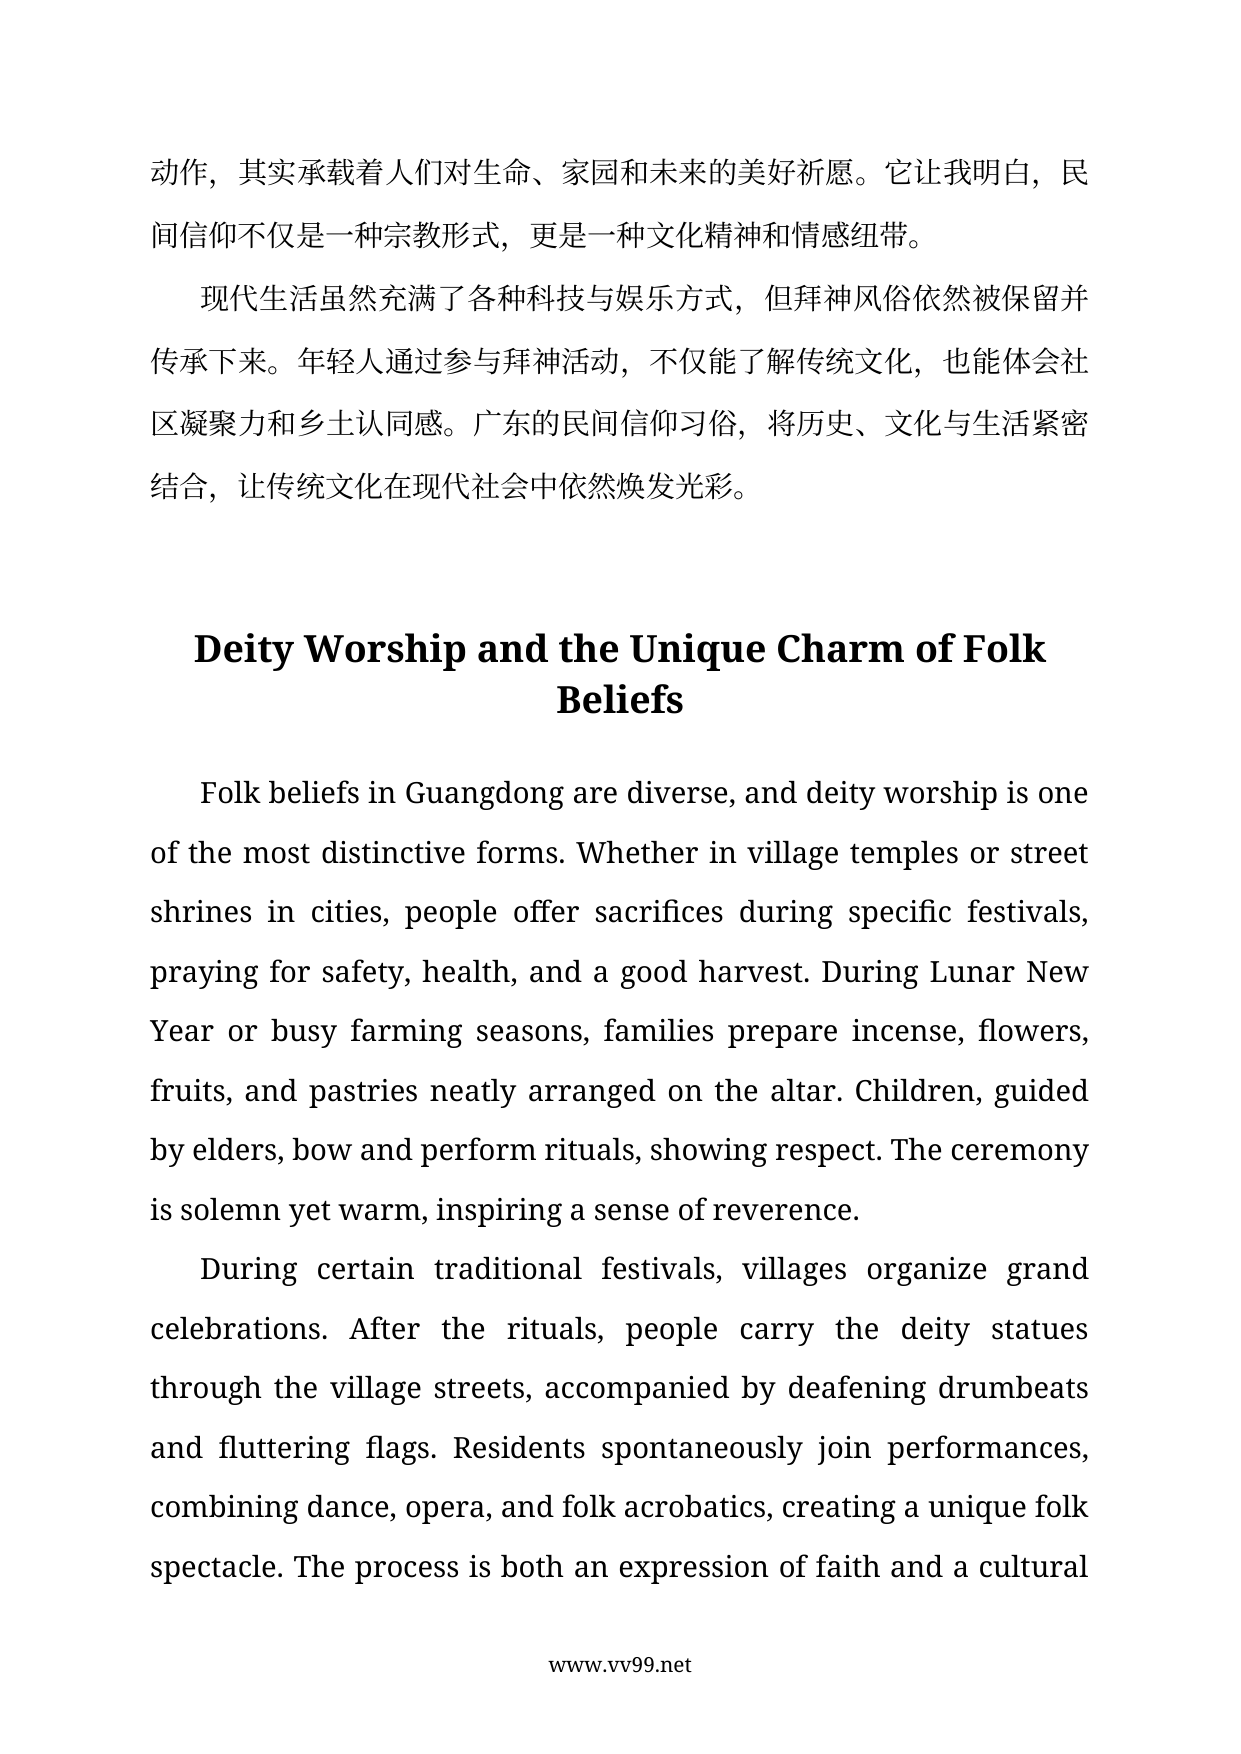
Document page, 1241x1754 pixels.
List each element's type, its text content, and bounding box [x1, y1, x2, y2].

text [150, 1248, 1090, 1586]
text Folk beliefs in Guangdong are diverse, and deity worship is one of the most distinctive forms. Whether in village temples or street shrines in cities, people offer sacrifices during specific festivals, praying for safety, health, and a good harvest. During Lunar New Year or busy farming seasons, families prepare incense, flowers, fruits, and pastries neatly arranged on the altar. Children, guided by elders, bow and perform rituals, showing respect. The ceremony is solemn yet warm, inspiring a sense of reverence. [150, 773, 1090, 1229]
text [150, 150, 1090, 255]
text 现代生活虽然充满了各种科技与娱乐方式，但拜神风俗依然被保留并传承下来。年轻人通过参与拜神活动，不仅能了解传统文化，也能体会社区凝聚力和乡土认同感。广东的民间信仰习俗，将历史、文化与生活紧密结合，让传统文化在现代社会中依然焕发光彩。 [150, 276, 1090, 506]
subtitle Deity Worship and the Unique Charm of Folk Beliefs [150, 623, 1090, 725]
